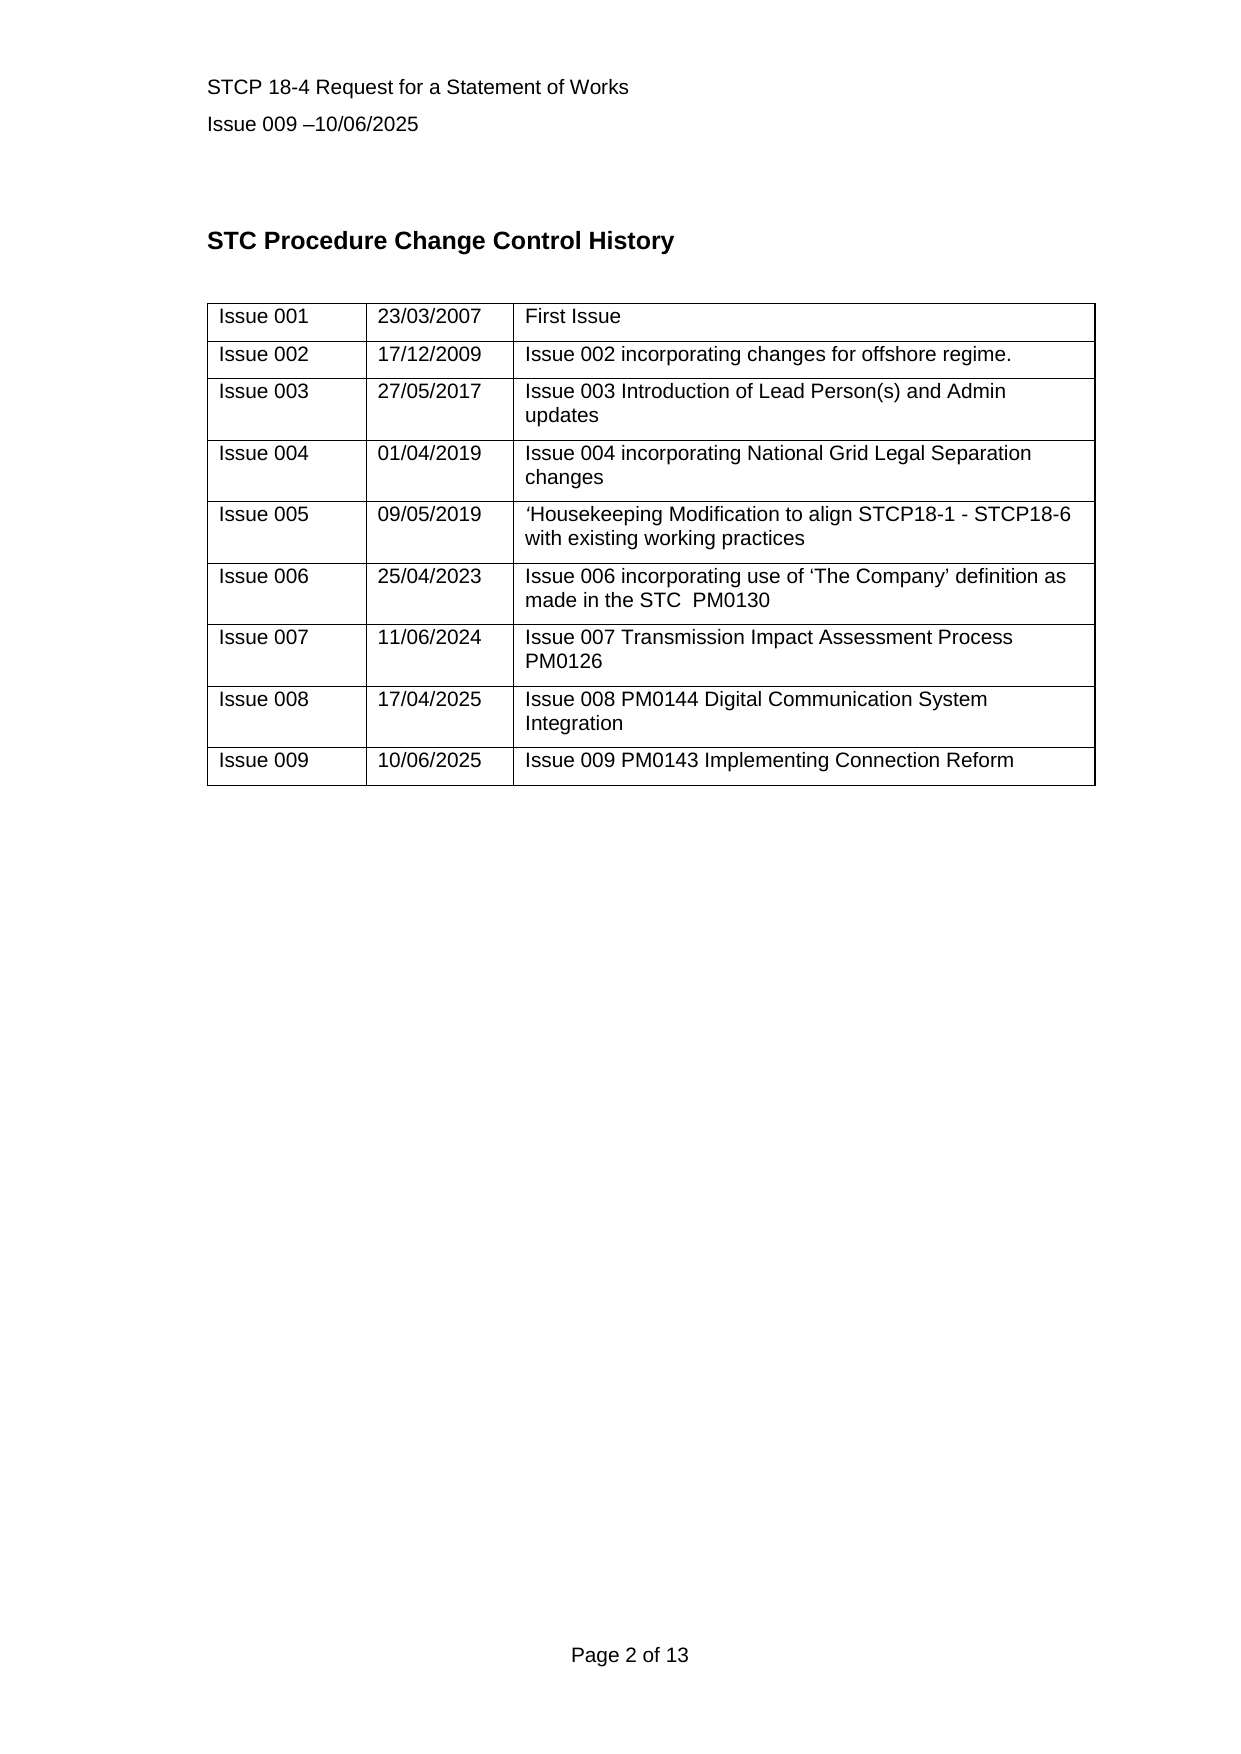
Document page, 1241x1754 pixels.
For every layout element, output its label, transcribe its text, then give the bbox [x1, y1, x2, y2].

table_cell 25/04/2023 [367, 564, 513, 624]
table_cell Issue 002 [208, 342, 366, 378]
table_cell Issue 002 incorporating changes for offshore regime. [514, 342, 1094, 378]
table_cell 09/05/2019 [367, 502, 513, 563]
table_cell 17/04/2025 [367, 687, 513, 747]
table_cell 11/06/2024 [367, 625, 513, 686]
table_cell Issue 004 [208, 441, 366, 501]
table_header First Issue [514, 304, 1094, 341]
table_cell Issue 003 Introduction of Lead Person(s) and Admin updates [514, 379, 1094, 440]
table_cell Issue 005 [208, 502, 366, 563]
table_cell Issue 008 PM0144 Digital Communication System Integration [514, 687, 1094, 747]
table_cell 01/04/2019 [367, 441, 513, 501]
table_cell 27/05/2017 [367, 379, 513, 440]
table_cell Issue 006 incorporating use of ‘The Company’ definition as made in the STC PM0130 [514, 564, 1094, 624]
subtitle STC Procedure Change Control History [207, 226, 1053, 254]
table_cell Issue 007 Transmission Impact Assessment Process PM0126 [514, 625, 1094, 686]
table_cell Issue 009 [208, 748, 366, 784]
table_cell Issue 008 [208, 687, 366, 747]
table_cell Issue 007 [208, 625, 366, 686]
table_cell Issue 006 [208, 564, 366, 624]
table_cell 17/12/2009 [367, 342, 513, 378]
table_header Issue 001 [208, 304, 366, 341]
table_cell Issue 003 [208, 379, 366, 440]
table_cell 10/06/2025 [367, 748, 513, 784]
table_cell Issue 009 PM0143 Implementing Connection Reform [514, 748, 1094, 784]
table_header 23/03/2007 [367, 304, 513, 341]
table_cell Issue 004 incorporating National Grid Legal Separation changes [514, 441, 1094, 501]
table_cell ‘Housekeeping Modification to align STCP18-1 - STCP18-6 with existing working practices [514, 502, 1094, 563]
